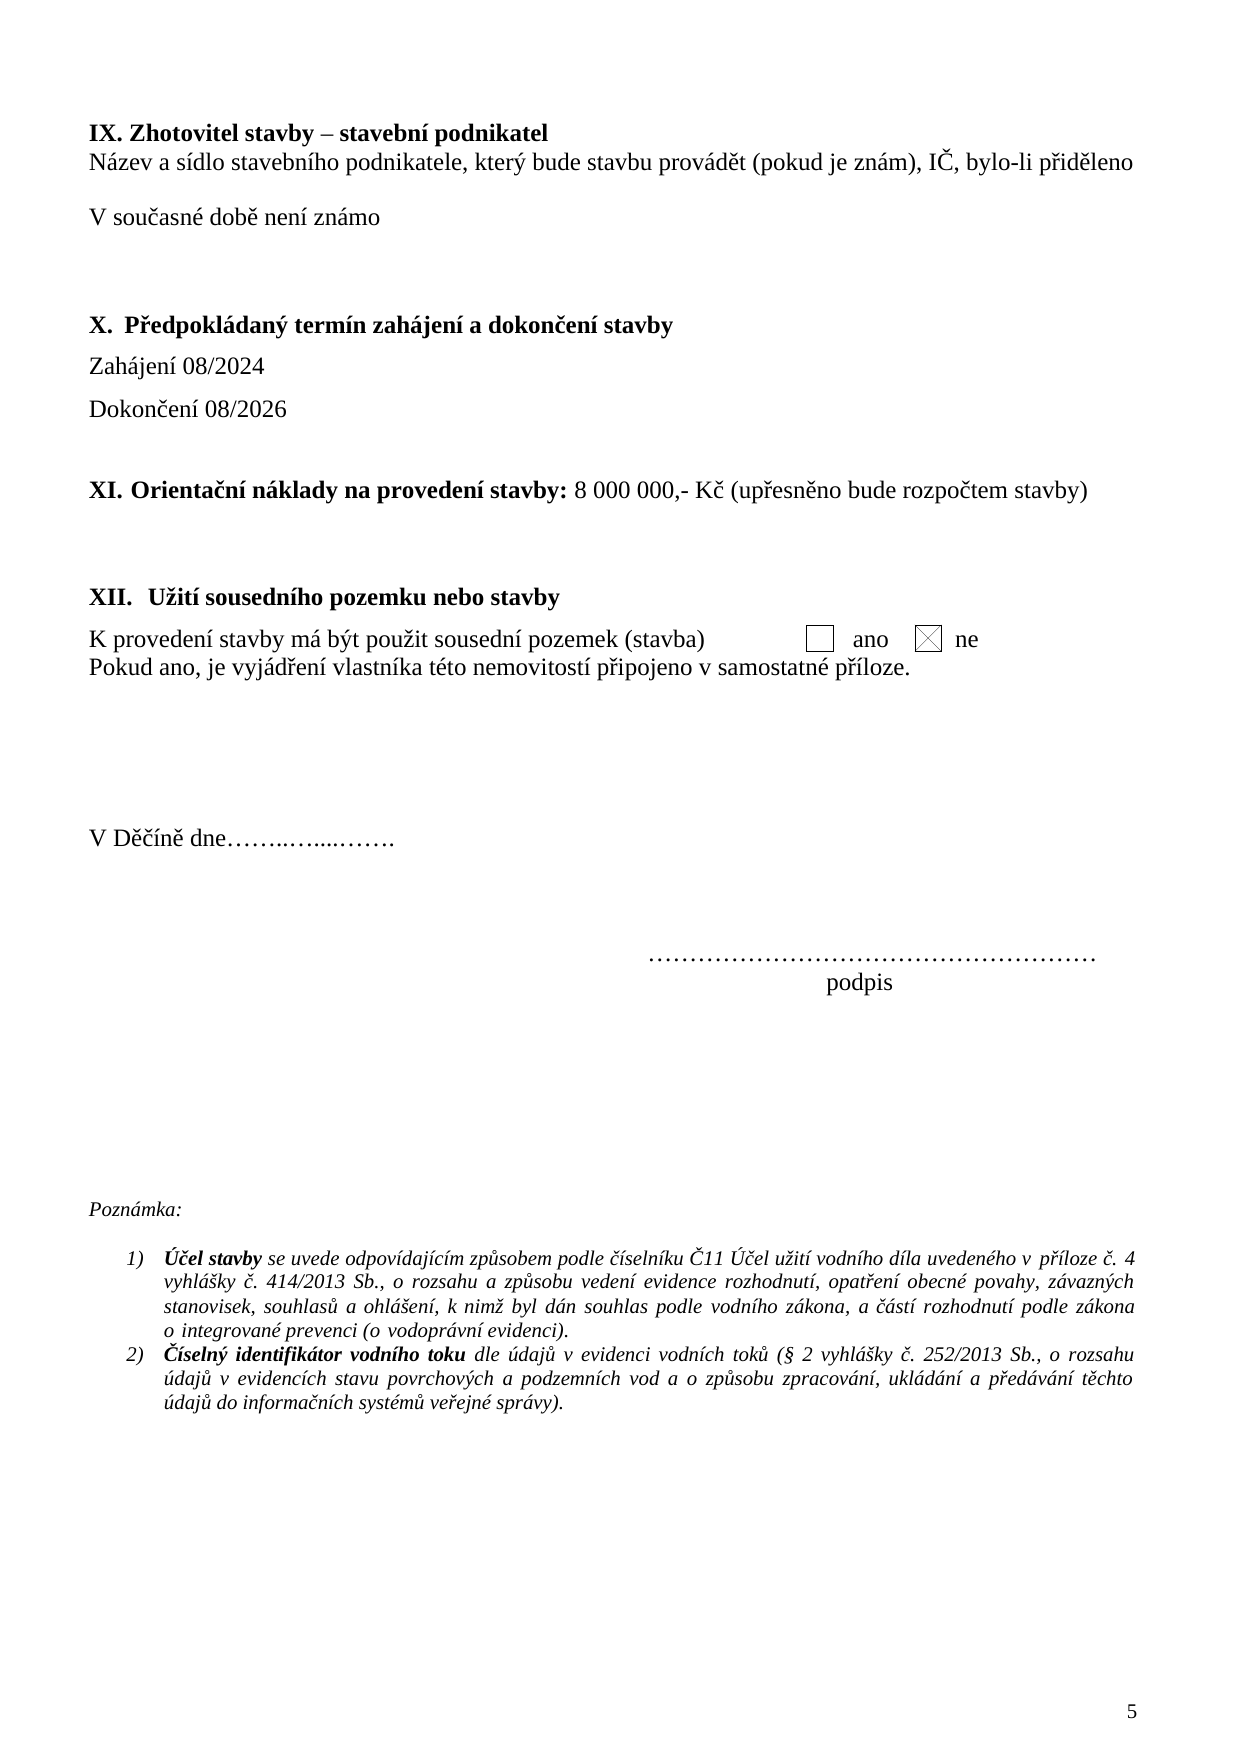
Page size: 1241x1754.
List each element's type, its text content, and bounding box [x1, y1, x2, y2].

text V Děčíně dne……..…....……. [89, 823, 1137, 852]
text K provedení stavby má být použit sousední pozemek (stavba) ano ne [89, 624, 915, 652]
text Název a sídlo stavebního podnikatele, který bude stavbu provádět (pokud je znám), IČ, bylo-li přiděleno [89, 147, 1137, 176]
list Orientační náklady na provedení stavby: 8 000 000,- Kč (upřesněno bude rozpočtem stavby) [89, 475, 1137, 504]
text IX. Zhotovitel stavby – stavební podnikatel [89, 118, 1137, 147]
text Dokončení 08/2026 [89, 394, 1137, 423]
text Poznámka: [89, 1197, 1137, 1221]
list Předpokládaný termín zahájení a dokončení stavby [89, 310, 1137, 339]
text podpis [768, 967, 1137, 996]
text V současné době není známo [89, 202, 1137, 231]
text Zahájení 08/2024 [89, 351, 1137, 380]
list Užití sousedního pozemku nebo stavby [89, 582, 1137, 611]
list Číselný identifikátor vodního toku dle údajů v evidenci vodních toků (§ 2 vyhlášky č. 252/2013 Sb., o rozsahu údajů v evidencích stavu povrchových a podzemních vod a o způsobu zpracování, ukládání a předávání těchto údajů do informačních systémů veřejné správy). [126, 1342, 1137, 1414]
list Účel stavby se uvede odpovídajícím způsobem podle číselníku Č11 Účel užití vodního díla uvedeného v příloze č. 4 vyhlášky č. 414/2013 Sb., o rozsahu a způsobu vedení evidence rozhodnutí, opatření obecné povahy, závazných stanovisek, souhlasů a ohlášení, k nimž byl dán souhlas podle vodního zákona, a částí rozhodnutí podle zákona o integrované prevenci (o vodoprávní evidenci). [126, 1245, 1137, 1342]
text Pokud ano, je vyjádření vlastníka této nemovitostí připojeno v samostatné příloze. [89, 652, 1137, 681]
text ……………………………………………… [591, 938, 1137, 967]
text K provedení stavby má být použit sousední pozemek (stavba) ano ne [942, 624, 1137, 652]
